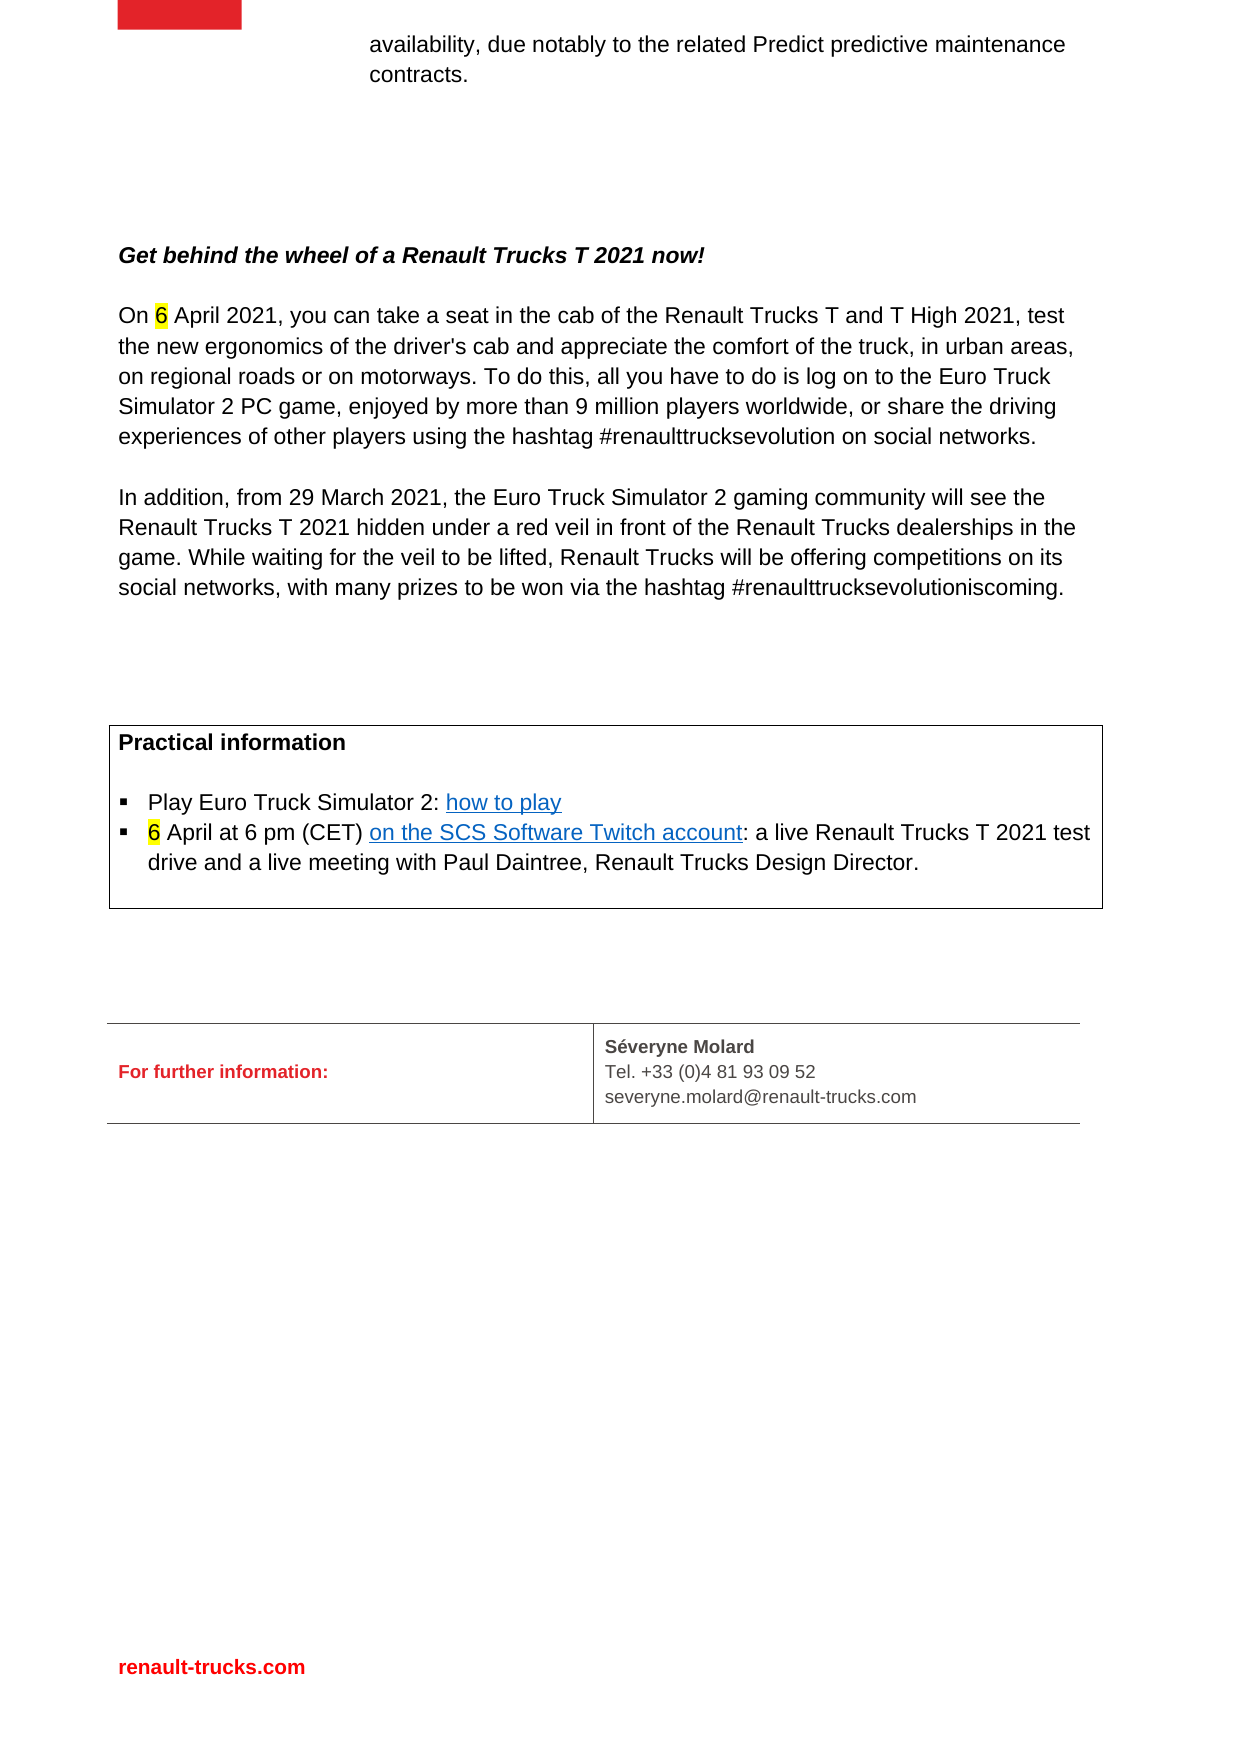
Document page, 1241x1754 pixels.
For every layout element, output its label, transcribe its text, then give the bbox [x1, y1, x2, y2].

table_header Séveryne Molard Tel. +33 (0)4 81 93 09 52 severyne.molard@renault-trucks.com [594, 1024, 1080, 1123]
text On 6 April 2021, you can take a seat in the cab of the Renault Trucks T and T High 2021, test the new ergonomics of the driver's cab and appreciate the comfort of the truck, in urban areas, on regional roads or on motorways. To do this, all you have to do is log on to the Euro Truck Simulator 2 PC game, enjoyed by more than 9 million players worldwide, or share the driving experiences of other players using the hashtag #renaulttrucksevolution on social networks. [118, 302, 1093, 449]
table_header For further information: [107, 1024, 593, 1123]
text Get behind the wheel of a Renault Trucks T 2021 now! [118, 242, 1093, 268]
text In addition, from 29 March 2021, the Euro Truck Simulator 2 gaming community will see the Renault Trucks T 2021 hidden under a red veil in front of the Renault Trucks dealerships in the game. While waiting for the veil to be lifted, Renault Trucks will be offering competitions on its social networks, with many prizes to be won via the hashtag #renaulttrucksevolutioniscoming. [118, 484, 1093, 601]
text Practical information [110, 726, 1102, 755]
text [369, 31, 1093, 87]
list 6 April at 6 pm (CET) on the SCS Software Twitch account: a live Renault Trucks T 2021 test drive and a live meeting with Paul Daintree, Renault Trucks Design Director. [110, 816, 1102, 876]
list Play Euro Truck Simulator 2: how to play [110, 786, 1102, 815]
